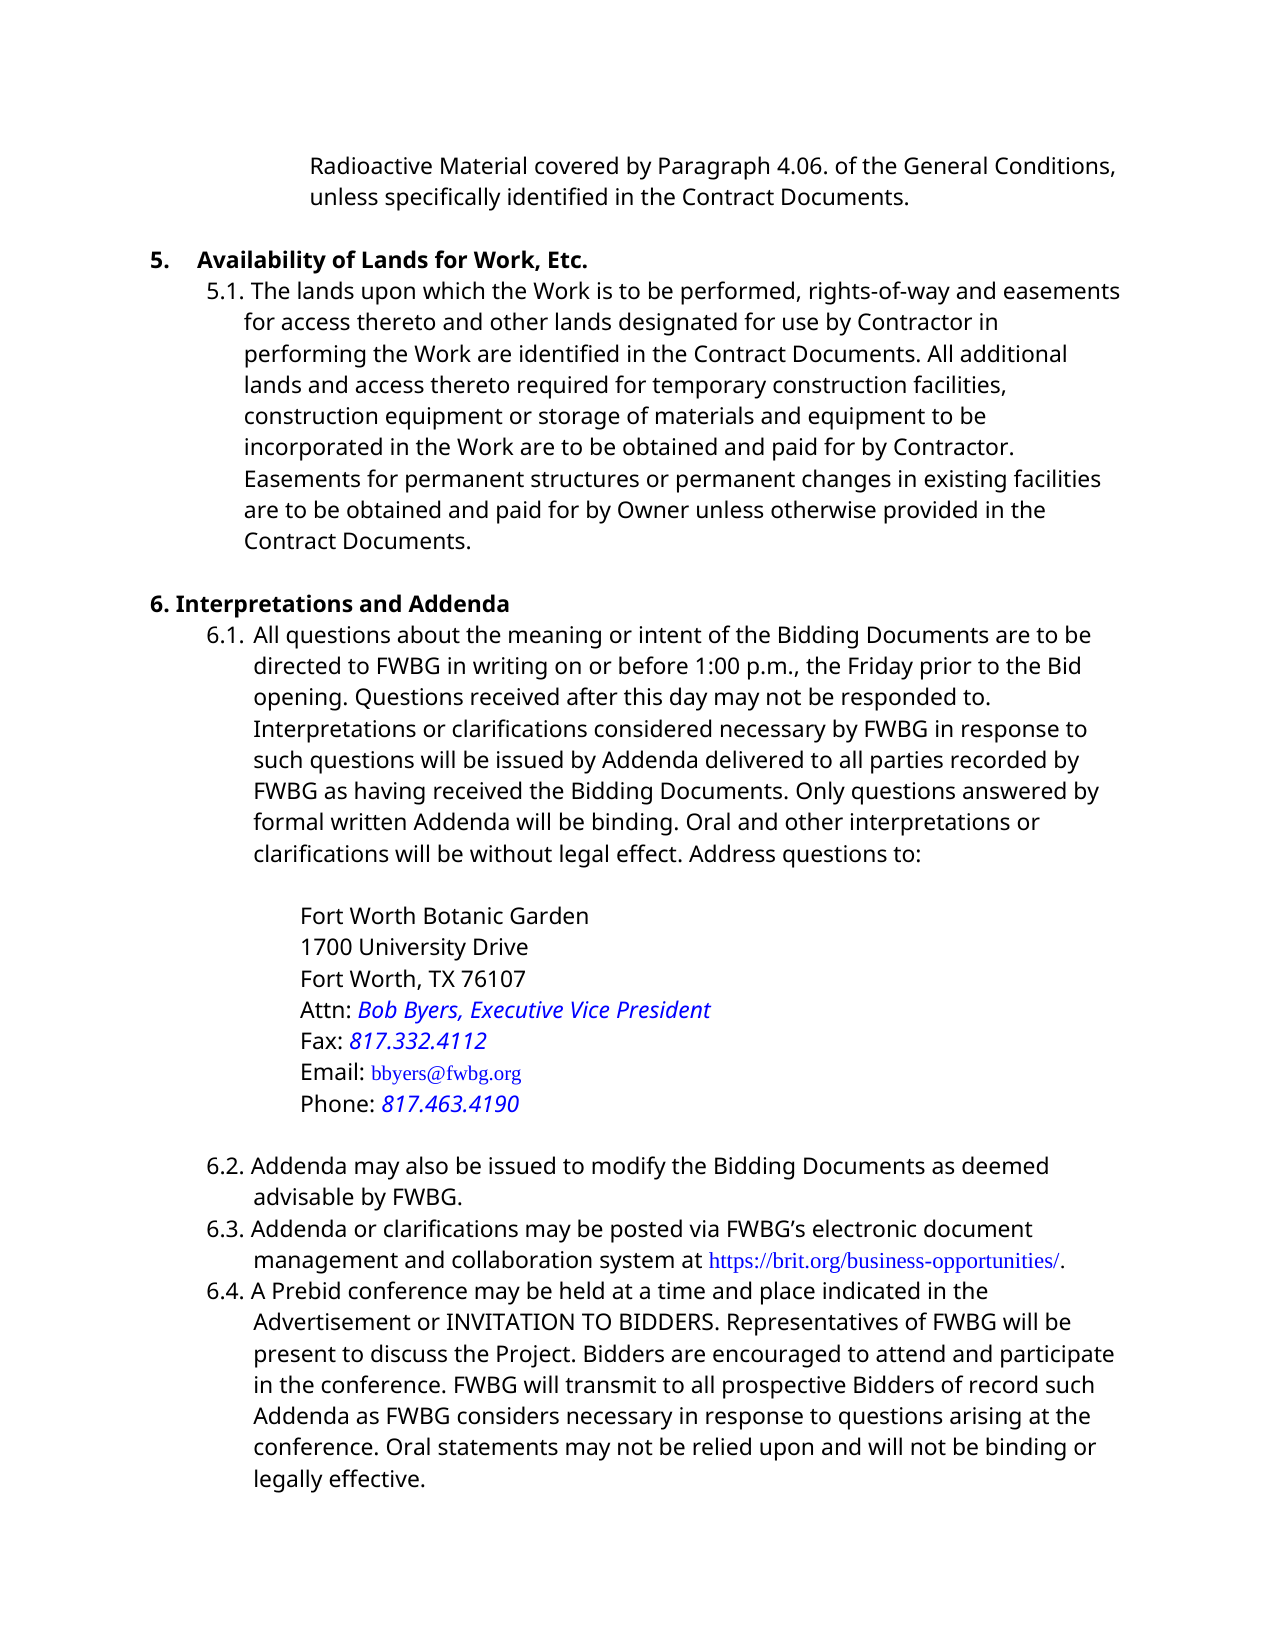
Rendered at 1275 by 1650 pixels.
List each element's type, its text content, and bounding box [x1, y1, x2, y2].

text Fort Worth, TX 76107 [300, 962, 1125, 994]
text 6.3. Addenda or clarifications may be posted via FWBG’s electronic document management and collaboration system at https://brit.org/business-opportunities/. [206, 1212, 1125, 1275]
text Email: bbyers@fwbg.org [300, 1056, 1125, 1087]
text 6.1. All questions about the meaning or intent of the Bidding Documents are to be directed to FWBG in writing on or before 1:00 p.m., the Friday prior to the Bid opening. Questions received after this day may not be responded to. Interpretations or clarifications considered necessary by FWBG in response to such questions will be issued by Addenda delivered to all parties recorded by FWBG as having received the Bidding Documents. Only questions answered by formal written Addenda will be binding. Oral and other interpretations or clarifications will be without legal effect. Address questions to: [206, 619, 1125, 869]
text Phone: 817.463.4190 [300, 1087, 1125, 1119]
text 6.4. A Prebid conference may be held at a time and place indicated in the Advertisement or INVITATION TO BIDDERS. Representatives of FWBG will be present to discuss the Project. Bidders are encouraged to attend and participate in the conference. FWBG will transmit to all prospective Bidders of record such Addenda as FWBG considers necessary in response to questions arising at the conference. Oral statements may not be relied upon and will not be binding or legally effective. [206, 1275, 1125, 1494]
text 1700 University Drive [300, 931, 1125, 962]
text 6.2. Addenda may also be issued to modify the Bidding Documents as deemed advisable by FWBG. [206, 1150, 1125, 1212]
text Attn: Bob Byers, Executive Vice President [300, 994, 1125, 1025]
text 5.1. The lands upon which the Work is to be performed, rights-of-way and easements for access thereto and other lands designated for use by Contractor in performing the Work are identified in the Contract Documents. All additional lands and access thereto required for temporary construction facilities, construction equipment or storage of materials and equipment to be incorporated in the Work are to be obtained and paid for by Contractor. Easements for permanent structures or permanent changes in existing facilities are to be obtained and paid for by Owner unless otherwise provided in the Contract Documents. [206, 275, 1125, 556]
text Fax: 817.332.4112 [300, 1025, 1125, 1056]
text 6. Interpretations and Addenda [150, 587, 1125, 619]
text Fort Worth Botanic Garden [300, 900, 1125, 931]
text 5. Availability of Lands for Work, Etc. [150, 244, 1125, 275]
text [244, 150, 1125, 212]
